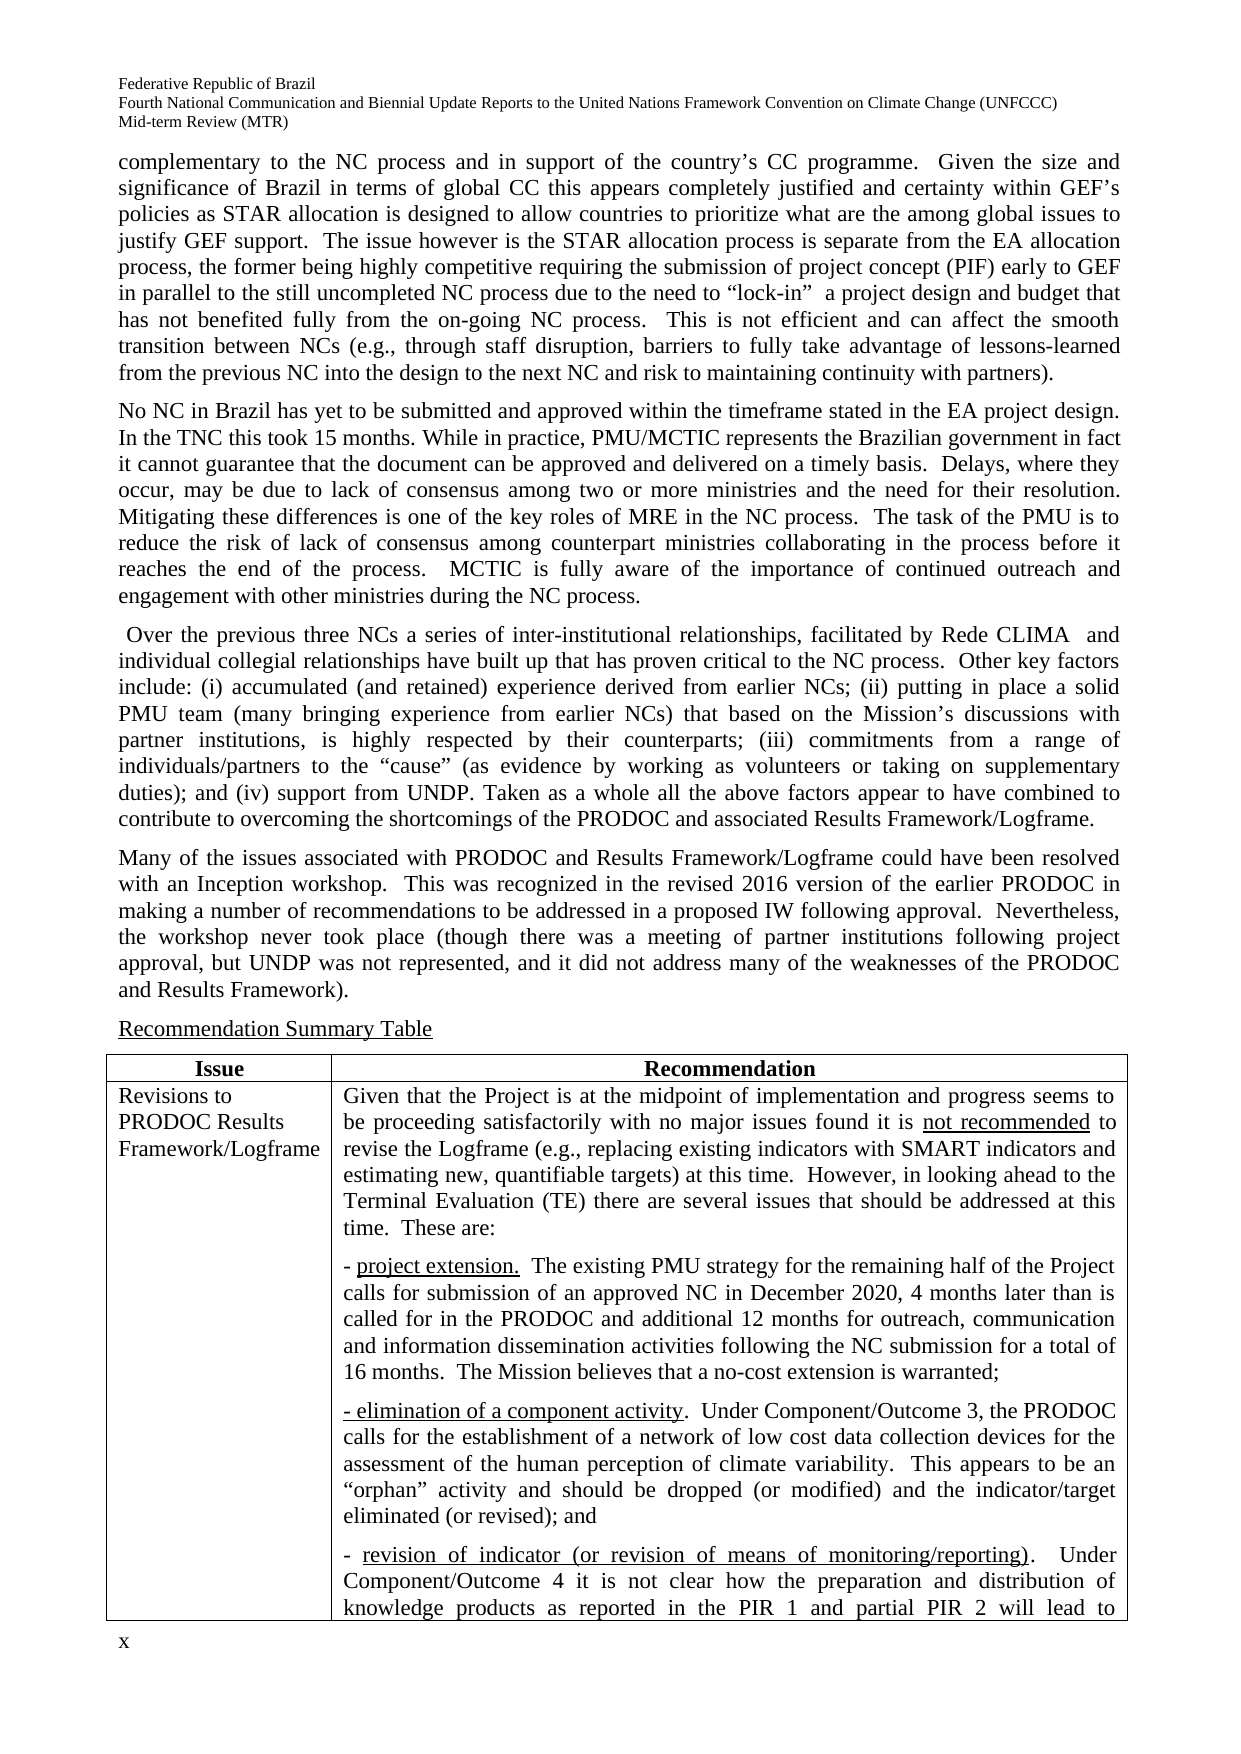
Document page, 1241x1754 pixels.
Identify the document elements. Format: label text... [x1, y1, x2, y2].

list Over the previous three NCs a series of inter-institutional relationships, facilitated by Rede CLIMA and individual collegial relationships have built up that has proven critical to the NC process. Other key factors include: (i) accumulated (and retained) experience derived from earlier NCs; (ii) putting in place a solid PMU team (many bringing experience from earlier NCs) that based on the Mission’s discussions with partner institutions, is highly respected by their counterparts; (iii) commitments from a range of individuals/partners to the “cause” (as evidence by working as volunteers or taking on supplementary duties); and (iv) support from UNDP. Taken as a whole all the above factors appear to have combined to contribute to overcoming the shortcomings of the PRODOC and associated Results Framework/Logframe. [118, 621, 1122, 832]
list Recommendation Summary Table [118, 1015, 1122, 1041]
table_header Recommendation [332, 1055, 1127, 1081]
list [118, 148, 1122, 385]
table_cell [107, 1082, 331, 1620]
table_header Issue [107, 1055, 331, 1081]
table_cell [332, 1082, 1127, 1620]
list Many of the issues associated with PRODOC and Results Framework/Logframe could have been resolved with an Inception workshop. This was recognized in the revised 2016 version of the earlier PRODOC in making a number of recommendations to be addressed in a proposed IW following approval. Nevertheless, the workshop never took place (though there was a meeting of partner institutions following project approval, but UNDP was not represented, and it did not address many of the weaknesses of the PRODOC and Results Framework). [118, 844, 1122, 1002]
list No NC in Brazil has yet to be submitted and approved within the timeframe stated in the EA project design. In the TNC this took 15 months. While in practice, PMU/MCTIC represents the Brazilian government in fact it cannot guarantee that the document can be approved and delivered on a timely basis. Delays, where they occur, may be due to lack of consensus among two or more ministries and the need for their resolution. Mitigating these differences is one of the key roles of MRE in the NC process. The task of the PMU is to reduce the risk of lack of consensus among counterpart ministries collaborating in the process before it reaches the end of the process. MCTIC is fully aware of the importance of continued outreach and engagement with other ministries during the NC process. [118, 397, 1122, 608]
